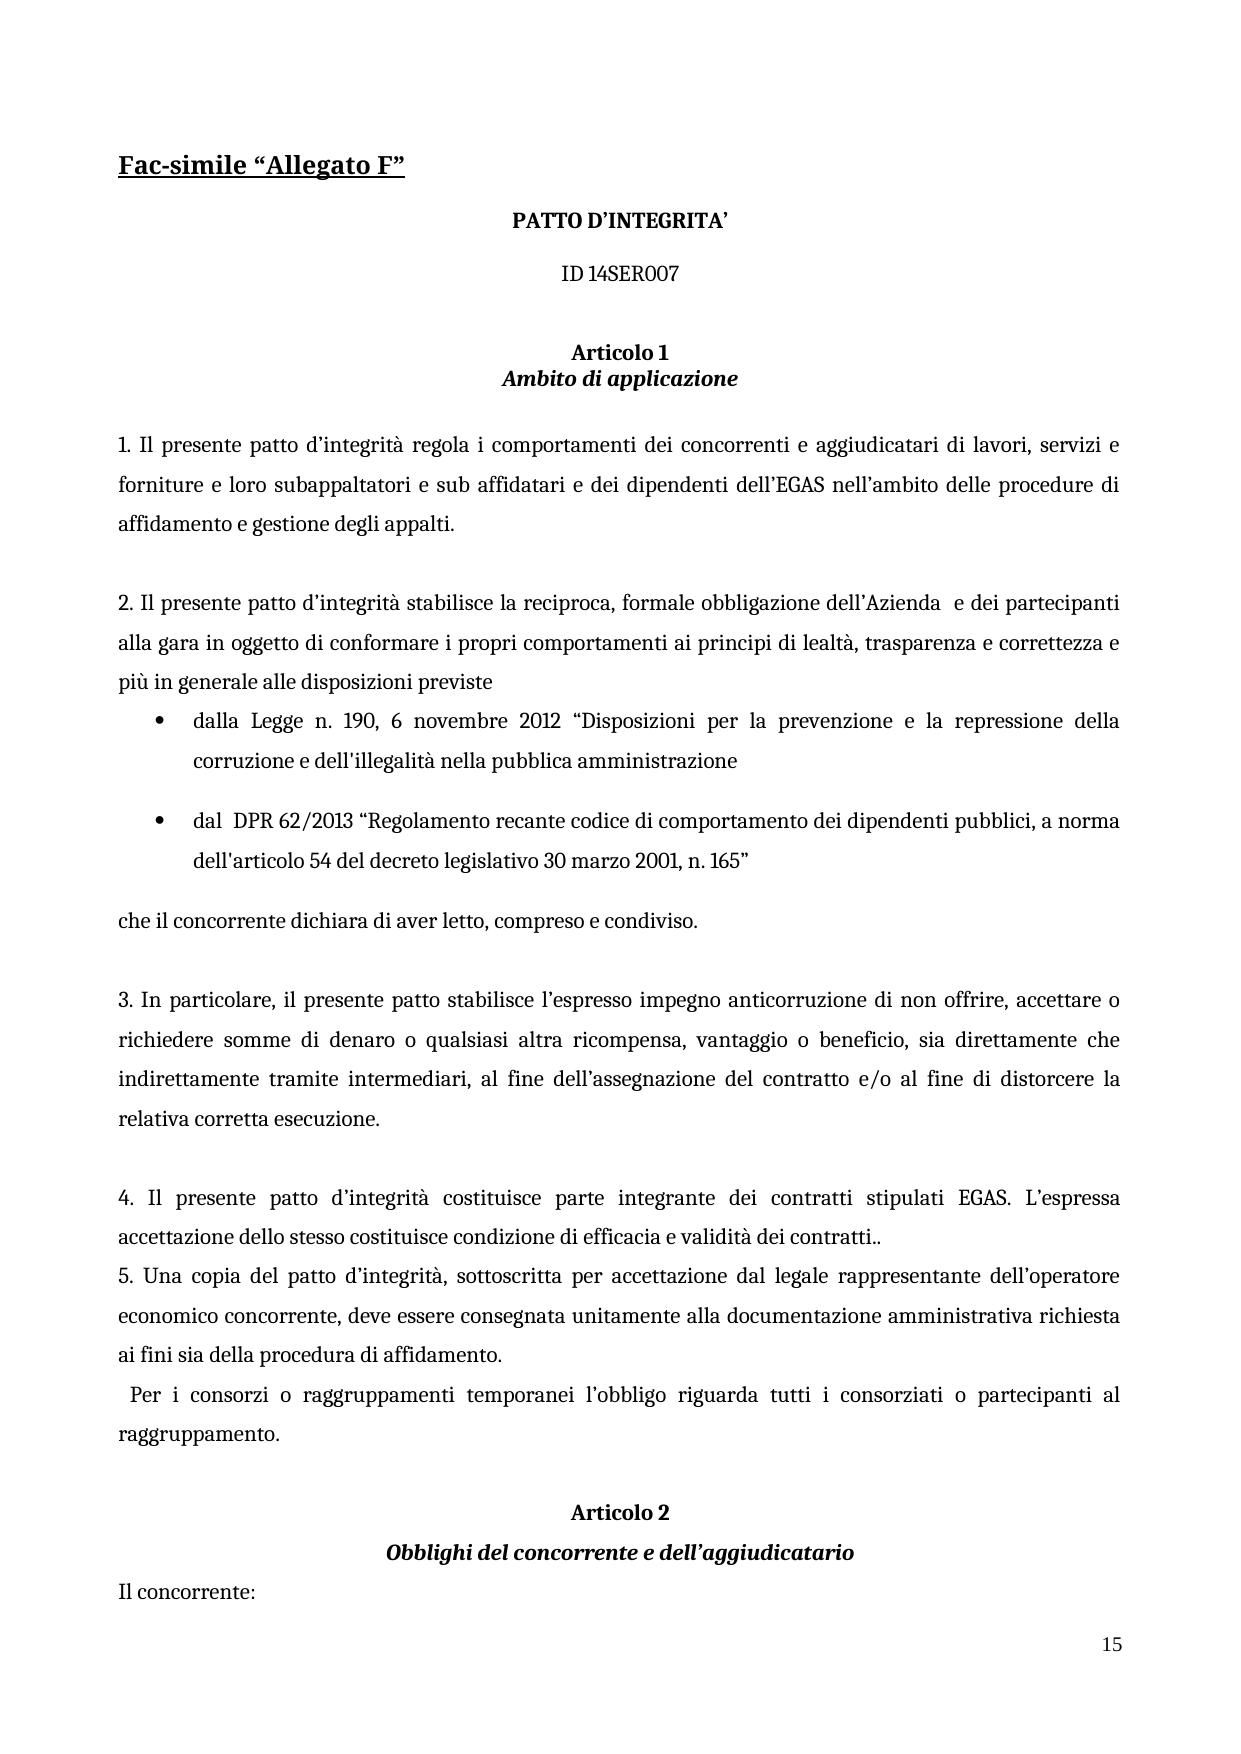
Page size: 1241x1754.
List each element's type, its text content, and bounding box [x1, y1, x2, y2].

text Articolo 2 [118, 1500, 1122, 1526]
text ID 14SER007 [118, 261, 1122, 287]
list dalla Legge n. 190, 6 novembre 2012 “Disposizioni per la prevenzione e la repressione della corruzione e dell'illegalità nella pubblica amministrazione [156, 708, 1122, 774]
text Articolo 1 [118, 340, 1122, 366]
text Fac-simile “Allegato F” [118, 148, 1122, 182]
text 1. Il presente patto d’integrità regola i comportamenti dei concorrenti e aggiudicatari di lavori, servizi e forniture e loro subappaltatori e sub affidatari e dei dipendenti dell’EGAS nell’ambito delle procedure di affidamento e gestione degli appalti. [118, 432, 1122, 537]
text che il concorrente dichiara di aver letto, compreso e condiviso. [118, 908, 1122, 934]
text 2. Il presente patto d’integrità stabilisce la reciproca, formale obbligazione dell’Azienda e dei partecipanti alla gara in oggetto di conformare i propri comportamenti ai principi di lealtà, trasparenza e correttezza e più in generale alle disposizioni previste [118, 590, 1122, 695]
text Il concorrente: [118, 1579, 1122, 1605]
text Ambito di applicazione [118, 366, 1122, 392]
text Obblighi del concorrente e dell’aggiudicatario [118, 1539, 1122, 1566]
text Per i consorzi o raggruppamenti temporanei l’obbligo riguarda tutti i consorziati o partecipanti al raggruppamento. [118, 1382, 1122, 1447]
text 3. In particolare, il presente patto stabilisce l’espresso impegno anticorruzione di non offrire, accettare o richiedere somme di denaro o qualsiasi altra ricompensa, vantaggio o beneficio, sia direttamente che indirettamente tramite intermediari, al fine dell’assegnazione del contratto e/o al fine di distorcere la relativa corretta esecuzione. [118, 987, 1122, 1132]
text 5. Una copia del patto d’integrità, sottoscritta per accettazione dal legale rappresentante dell’operatore economico concorrente, deve essere consegnata unitamente alla documentazione amministrativa richiesta ai fini sia della procedura di affidamento. [118, 1263, 1122, 1368]
text 4. Il presente patto d’integrità costituisce parte integrante dei contratti stipulati EGAS. L’espressa accettazione dello stesso costituisce condizione di efficacia e validità dei contratti.. [118, 1184, 1122, 1250]
text PATTO D’INTEGRITA’ [118, 208, 1122, 234]
list dal DPR 62/2013 “Regolamento recante codice di comportamento dei dipendenti pubblici, a norma dell'articolo 54 del decreto legislativo 30 marzo 2001, n. 165” [156, 808, 1122, 874]
